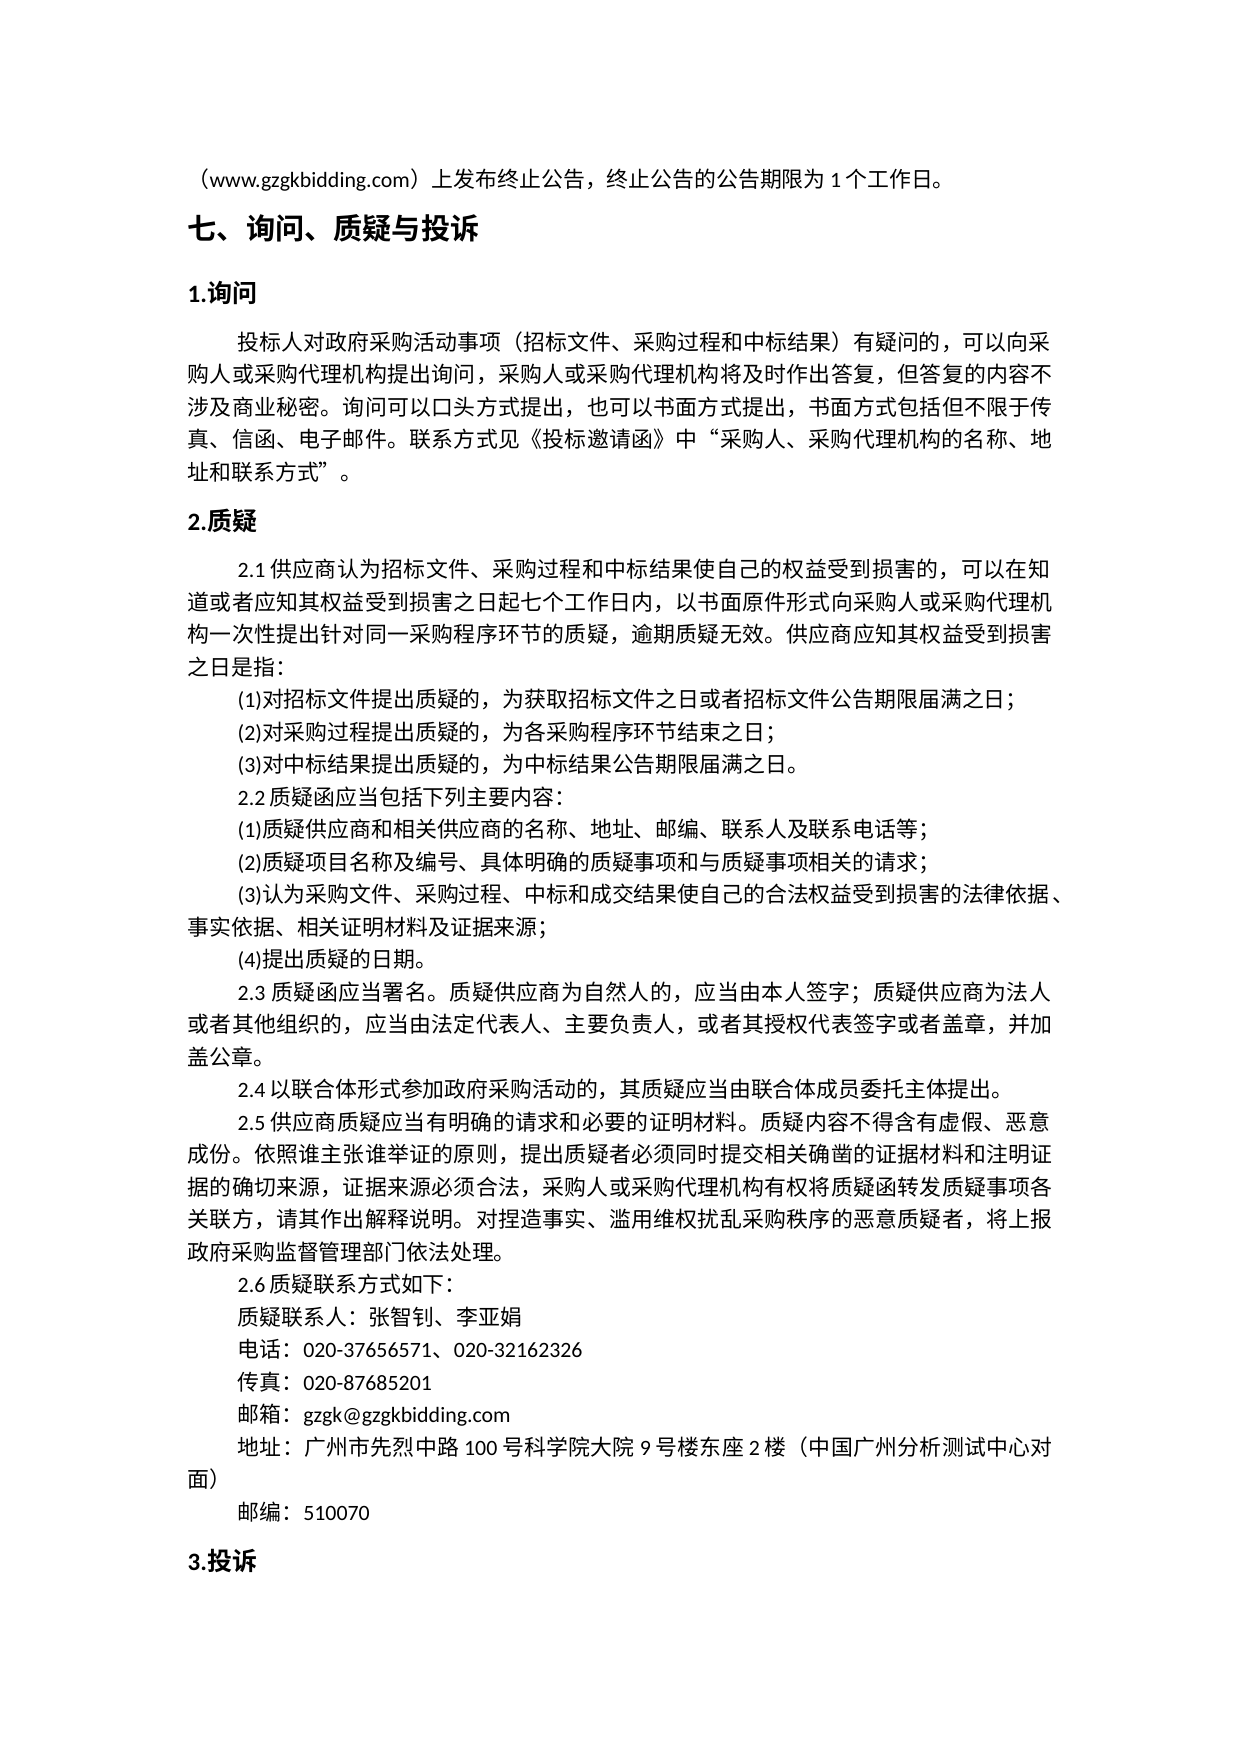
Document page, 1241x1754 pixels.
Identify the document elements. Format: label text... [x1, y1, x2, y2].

text 2.6质疑联系方式如下： [187, 1267, 1053, 1299]
text 邮箱：gzgk@gzgkbidding.com [187, 1397, 1053, 1429]
text 七、询问、质疑与投诉 [187, 194, 1053, 259]
text (3)对中标结果提出质疑的，为中标结果公告期限届满之日。 [187, 747, 1053, 779]
text 2.质疑 [187, 487, 1053, 552]
text (1)对招标文件提出质疑的，为获取招标文件之日或者招标文件公告期限届满之日； [187, 682, 1053, 714]
text (4)提出质疑的日期。 [187, 942, 1053, 974]
text 2.5供应商质疑应当有明确的请求和必要的证明材料。质疑内容不得含有虚假、恶意成份。依照谁主张谁举证的原则，提出质疑者必须同时提交相关确凿的证据材料和注明证据的确切来源，证据来源必须合法，采购人或采购代理机构有权将质疑函转发质疑事项各关联方，请其作出解释说明。对捏造事实、滥用维权扰乱采购秩序的恶意质疑者，将上报政府采购监督管理部门依法处理。 [187, 1104, 1053, 1267]
text 3.投诉 [187, 1527, 1053, 1592]
text (2)对采购过程提出质疑的，为各采购程序环节结束之日； [187, 714, 1053, 747]
text (2)质疑项目名称及编号、具体明确的质疑事项和与质疑事项相关的请求； [187, 844, 1053, 877]
text (1)质疑供应商和相关供应商的名称、地址、邮编、联系人及联系电话等； [187, 812, 1053, 844]
text 质疑联系人：张智钊、李亚娟 [187, 1299, 1053, 1332]
text 1.询问 [187, 259, 1053, 324]
text 2.4以联合体形式参加政府采购活动的，其质疑应当由联合体成员委托主体提出。 [187, 1072, 1053, 1104]
text 地址：广州市先烈中路100号科学院大院9号楼东座2楼（中国广州分析测试中心对面） [187, 1429, 1053, 1494]
text 投标人对政府采购活动事项（招标文件、采购过程和中标结果）有疑问的，可以向采购人或采购代理机构提出询问，采购人或采购代理机构将及时作出答复，但答复的内容不涉及商业秘密。询问可以口头方式提出，也可以书面方式提出，书面方式包括但不限于传真、信函、电子邮件。联系方式见《投标邀请函》中“采购人、采购代理机构的名称、地址和联系方式”。 [187, 324, 1053, 487]
text (3)认为采购文件、采购过程、中标和成交结果使自己的合法权益受到损害的法律依据、事实依据、相关证明材料及证据来源； [187, 877, 1053, 942]
text 2.1供应商认为招标文件、采购过程和中标结果使自己的权益受到损害的，可以在知道或者应知其权益受到损害之日起七个工作日内，以书面原件形式向采购人或采购代理机构一次性提出针对同一采购程序环节的质疑，逾期质疑无效。供应商应知其权益受到损害之日是指： [187, 552, 1053, 682]
text 邮编：510070 [187, 1494, 1053, 1527]
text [187, 162, 1053, 194]
text 2.3 质疑函应当署名。质疑供应商为自然人的，应当由本人签字；质疑供应商为法人或者其他组织的，应当由法定代表人、主要负责人，或者其授权代表签字或者盖章，并加盖公章。 [187, 974, 1053, 1072]
text 2.2质疑函应当包括下列主要内容： [187, 779, 1053, 812]
text 传真：020-87685201 [187, 1364, 1053, 1397]
text 电话：020-37656571、020-32162326 [187, 1332, 1053, 1364]
